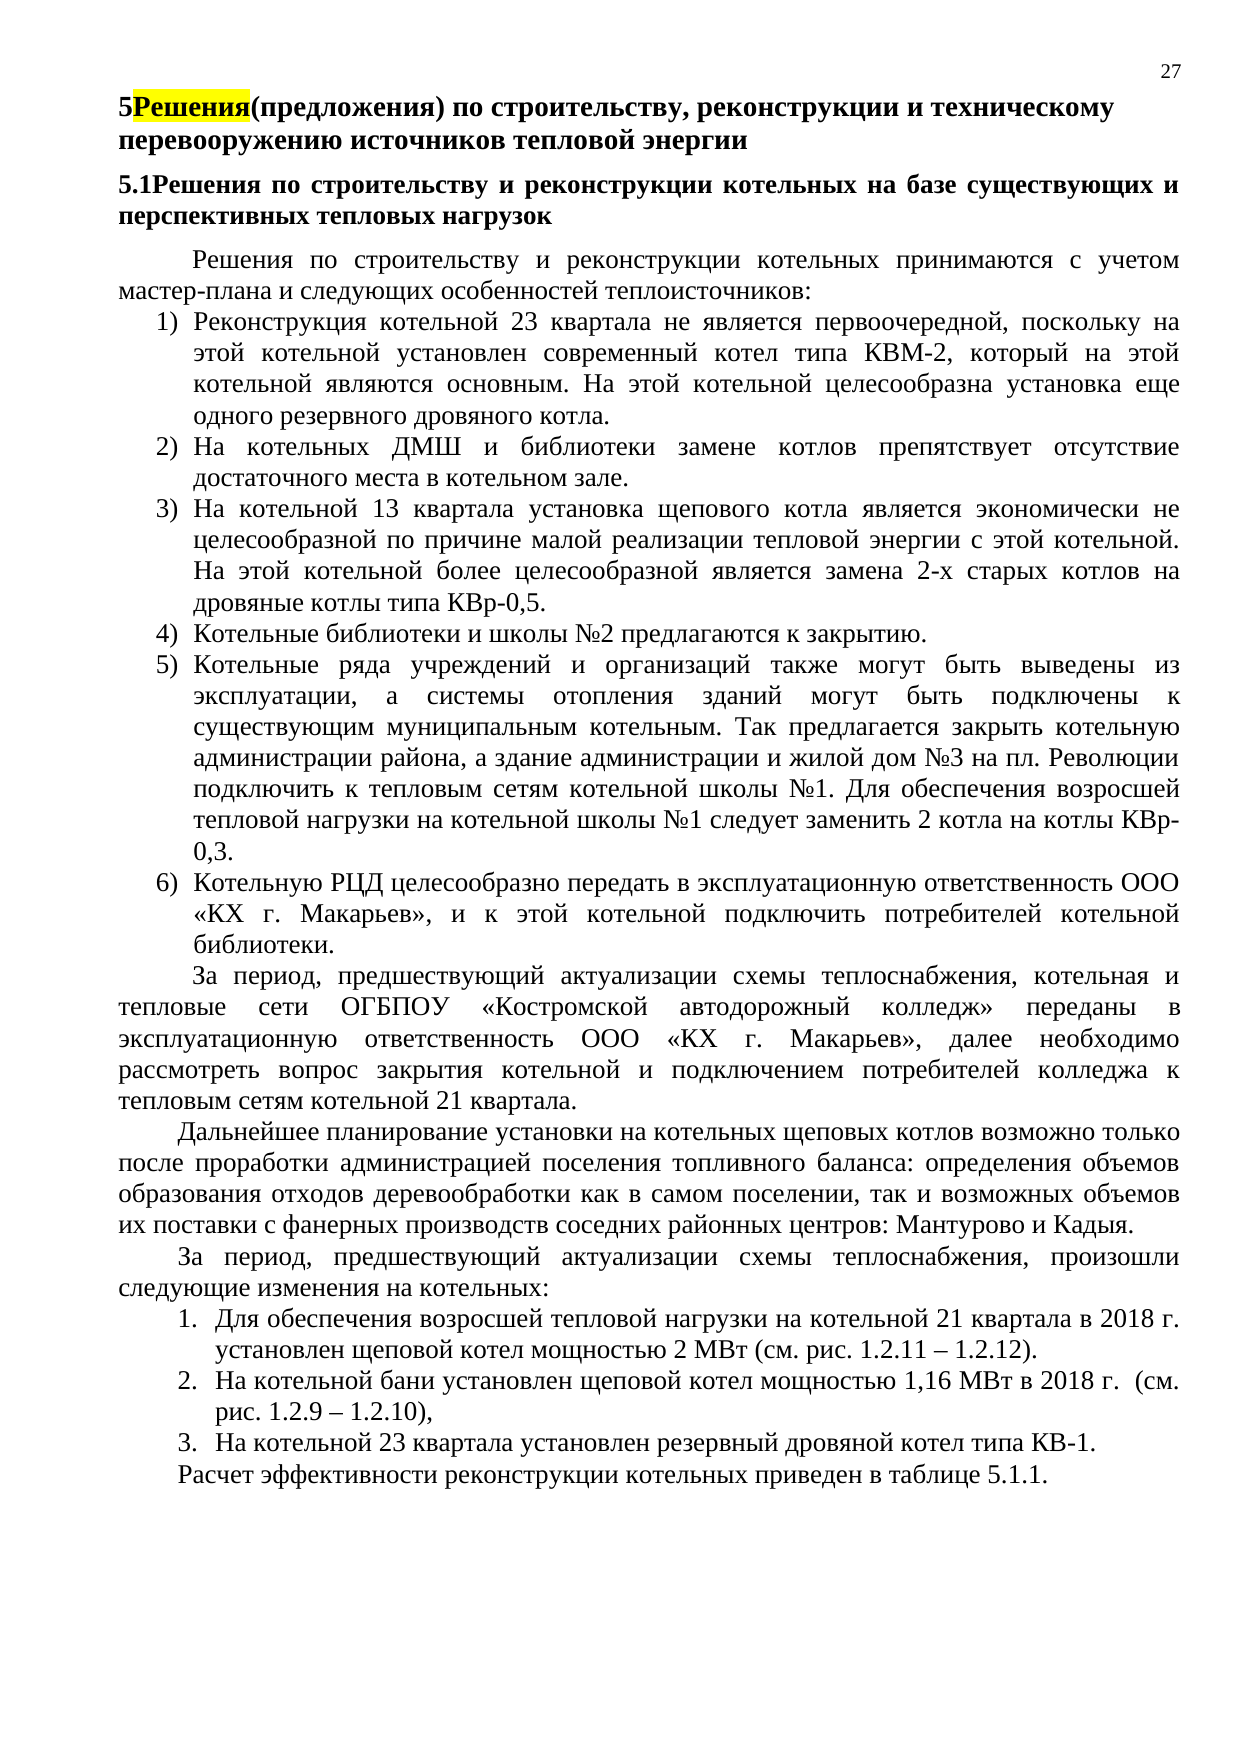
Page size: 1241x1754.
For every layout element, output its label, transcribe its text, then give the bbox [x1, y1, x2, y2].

list Для обеспечения возросшей тепловой нагрузки на котельной 21 квартала в 2018 г. установлен щеповой котел мощностью 2 МВт (см. рис. 1.2.11 – 1.2.12). [177, 1302, 1181, 1364]
text 5.1Решения по строительству и реконструкции котельных на базе существующих и перспективных тепловых нагрузок [118, 168, 1181, 231]
list Котельные библиотеки и школы №2 предлагаются к закрытию. [156, 617, 1181, 648]
text За период, предшествующий актуализации схемы теплоснабжения, котельная и тепловые сети ОГБПОУ «Костромской автодорожный колледж» переданы в эксплуатационную ответственность ООО «КХ г. Макарьев», далее необходимо рассмотреть вопрос закрытия котельной и подключением потребителей колледжа к тепловым сетям котельной 21 квартала. [118, 959, 1181, 1115]
list На котельной бани установлен щеповой котел мощностью 1,16 МВт в 2018 г. (см. рис. 1.2.9 – 1.2.10), [177, 1364, 1181, 1427]
text Дальнейшее планирование установки на котельных щеповых котлов возможно только после проработки администрацией поселения топливного баланса: определения объемов образования отходов деревообработки как в самом поселении, так и возможных объемов их поставки с фанерных производств соседних районных центров: Мантурово и Кадыя. [118, 1115, 1181, 1240]
list На котельной 13 квартала установка щепового котла является экономически не целесообразной по причине малой реализации тепловой энергии с этой котельной. На этой котельной более целесообразной является замена 2-х старых котлов на дровяные котлы типа КВр-0,5. [156, 492, 1181, 617]
list На котельных ДМШ и библиотеки замене котлов препятствует отсутствие достаточного места в котельном зале. [156, 430, 1181, 492]
text За период, предшествующий актуализации схемы теплоснабжения, произошли следующие изменения на котельных: [118, 1240, 1181, 1302]
text Решения по строительству и реконструкции котельных принимаются с учетом мастер-плана и следующих особенностей теплоисточников: [118, 243, 1181, 305]
text 5Решения(предложения) по строительству, реконструкции и техническому перевооружению источников тепловой энергии [118, 89, 1181, 156]
list Котельные ряда учреждений и организаций также могут быть выведены из эксплуатации, а системы отопления зданий могут быть подключены к существующим муниципальным котельным. Так предлагается закрыть котельную администрации района, а здание администрации и жилой дом №3 на пл. Революции подключить к тепловым сетям котельной школы №1. Для обеспечения возросшей тепловой нагрузки на котельной школы №1 следует заменить 2 котла на котлы КВр-0,3. [156, 648, 1181, 866]
list Котельную РЦД целесообразно передать в эксплуатационную ответственность ООО «КХ г. Макарьев», и к этой котельной подключить потребителей котельной библиотеки. [156, 866, 1181, 959]
text Расчет эффективности реконструкции котельных приведен в таблице 5.1.1. [118, 1458, 1181, 1489]
list На котельной 23 квартала установлен резервный дровяной котел типа КВ-1. [177, 1427, 1181, 1458]
list Реконструкция котельной 23 квартала не является первоочередной, поскольку на этой котельной установлен современный котел типа КВМ-2, который на этой котельной являются основным. На этой котельной целесообразна установка еще одного резервного дровяного котла. [156, 305, 1181, 430]
